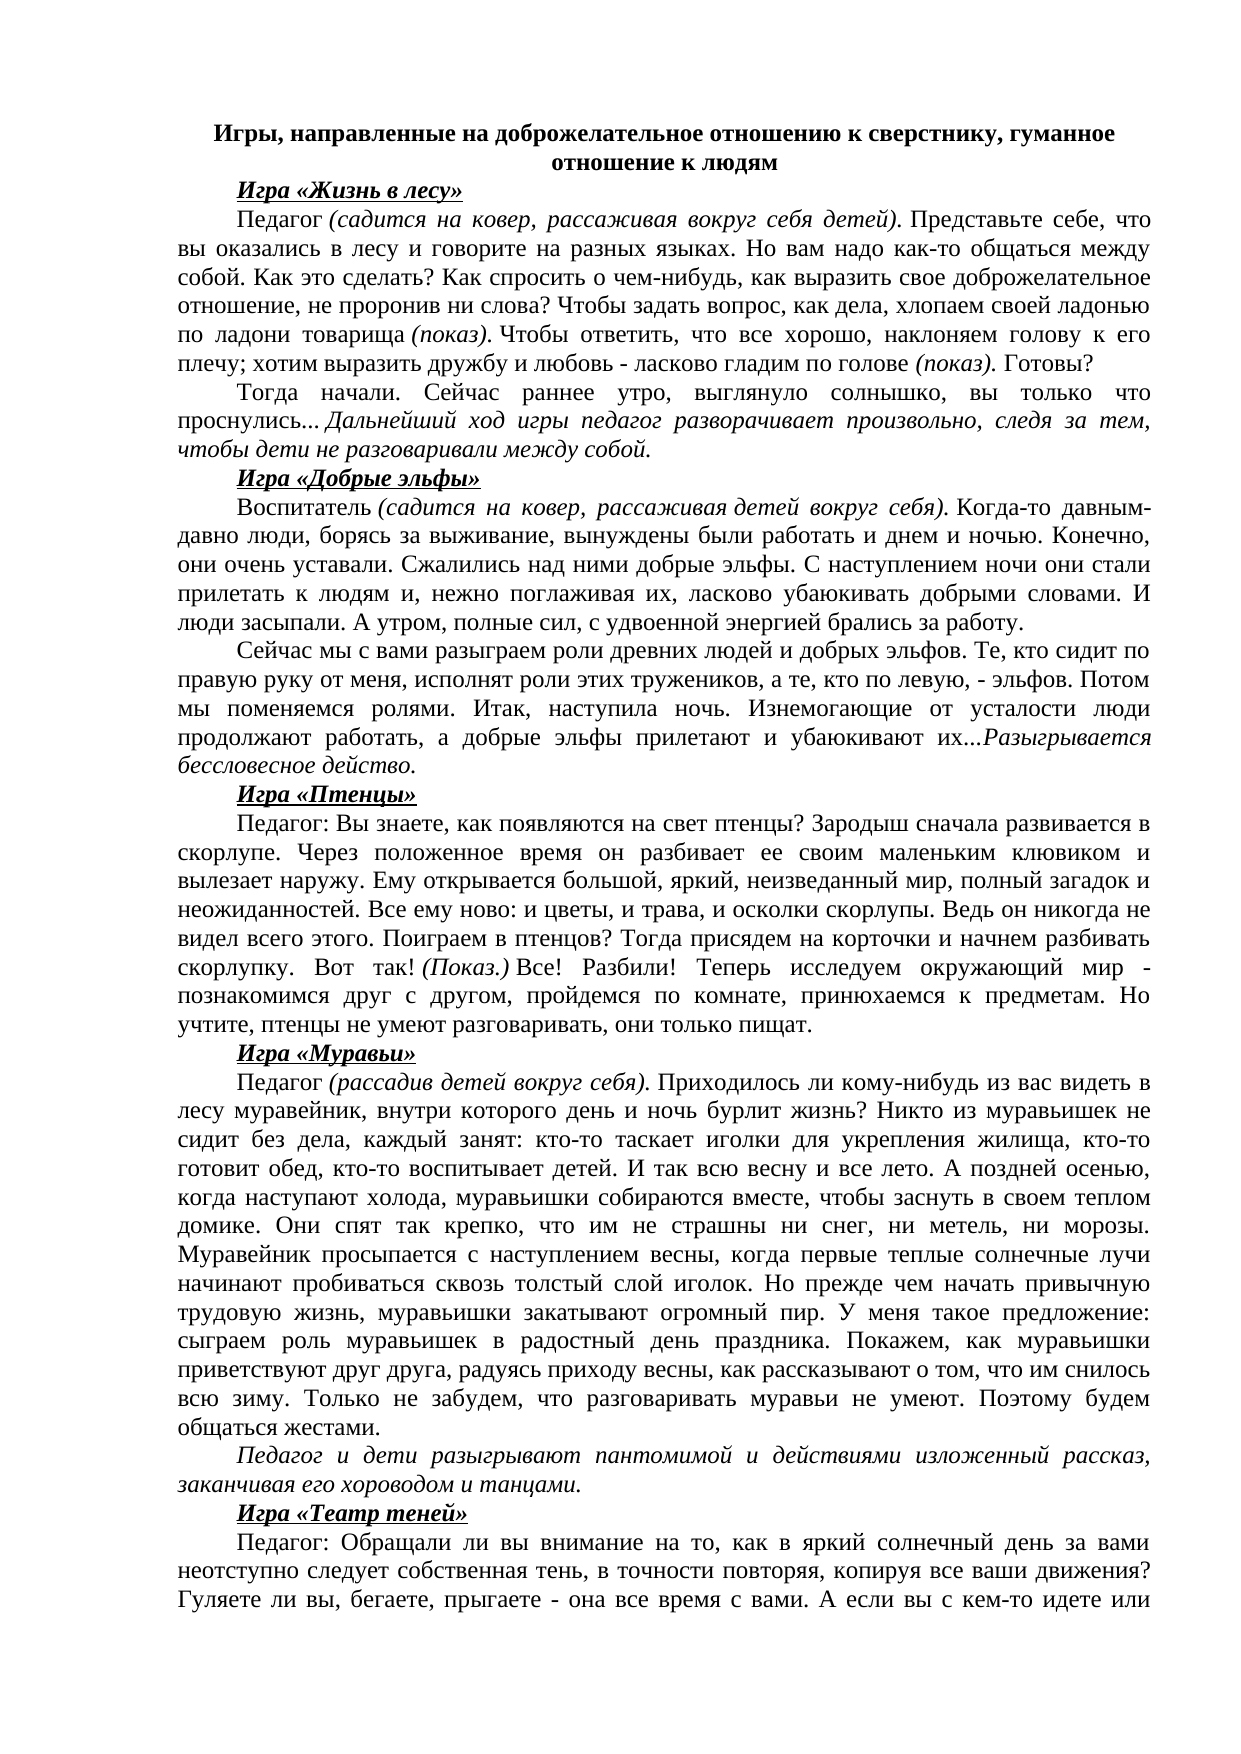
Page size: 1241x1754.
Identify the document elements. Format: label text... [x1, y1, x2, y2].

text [177, 1527, 1152, 1613]
text Игра «Птенцы» [177, 779, 1152, 808]
text Педагог (садится на ковер, рассаживая вокруг себя детей). Представьте себе, что вы оказались в лесу и говорите на разных языках. Но вам надо как-то общаться между собой. Как это сделать? Как спросить о чем-нибудь, как выразить свое доброжелательное отношение, не проронив ни слова? Чтобы задать вопрос, как дела, хлопаем своей ладонью по ладони товарища (показ). Чтобы ответить, что все хорошо, наклоняем голову к его плечу; хотим выразить дружбу и любовь - ласково гладим по голове (показ). Готовы? [177, 204, 1152, 377]
text Игра «Театр теней» [177, 1498, 1152, 1527]
text Сейчас мы с вами разыграем роли древних людей и добрых эльфов. Те, кто сидит по правую руку от меня, исполнят роли этих тружеников, а те, кто по левую, - эльфов. Потом мы поменяемся ролями. Итак, наступила ночь. Изнемогающие от усталости люди продолжают работать, а добрые эльфы прилетают и убаюкивают их...Разыгрывается бессловесное действо. [177, 636, 1152, 779]
text Игры, направленные на доброжелательное отношению к сверстнику, гуманное отношение к людям [177, 118, 1152, 176]
text Педагог (рассадив детей вокруг себя). Приходилось ли кому-нибудь из вас видеть в лесу муравейник, внутри которого день и ночь бурлит жизнь? Никто из муравьишек не сидит без дела, каждый занят: кто-то таскает иголки для укрепления жилища, кто-то готовит обед, кто-то воспитывает детей. И так всю весну и все лето. А поздней осенью, когда наступают холода, муравьишки собираются вместе, чтобы заснуть в своем теплом домике. Они спят так крепко, что им не страшны ни снег, ни метель, ни морозы. Муравейник просыпается с наступлением весны, когда первые теплые солнечные лучи начинают пробиваться сквозь толстый слой иголок. Но прежде чем начать привычную трудовую жизнь, муравьишки закатывают огромный пир. У меня такое предложение: сыграем роль муравьишек в радостный день праздника. Покажем, как муравьишки приветствуют друг друга, радуясь приходу весны, как рассказывают о том, что им снилось всю зиму. Только не забудем, что разговаривать муравьи не умеют. Поэтому будем общаться жестами. [177, 1067, 1152, 1441]
text Тогда начали. Сейчас раннее утро, выглянуло солнышко, вы только что проснулись... Дальнейший ход игры педагог разворачивает произвольно, следя за тем, чтобы дети не разговаривали между собой. [177, 377, 1152, 463]
text Педагог: Вы знаете, как появляются на свет птенцы? Зародыш сначала развивается в скорлупе. Через положенное время он разбивает ее своим маленьким клювиком и вылезает наружу. Ему открывается большой, яркий, неизведанный мир, полный загадок и неожиданностей. Все ему ново: и цветы, и трава, и осколки скорлупы. Ведь он никогда не видел всего этого. Поиграем в птенцов? Тогда присядем на корточки и начнем разбивать скорлупку. Вот так! (Показ.) Все! Разбили! Теперь исследуем окружающий мир - познакомимся друг с другом, пройдемся по комнате, принюхаемся к предметам. Но учтите, птенцы не умеют разговаривать, они только пищат. [177, 808, 1152, 1038]
text Игра «Жизнь в лесу» [177, 176, 1152, 204]
text Игра «Добрые эльфы» [177, 463, 1152, 492]
text Игра «Муравьи» [177, 1038, 1152, 1067]
text Педагог и дети разыгрывают пантомимой и действиями изложенный рассказ, заканчивая его хороводом и танцами. [177, 1441, 1152, 1498]
text Воспитатель (садится на ковер, рассаживая детей вокруг себя). Когда-то давным-давно люди, борясь за выживание, вынуждены были работать и днем и ночью. Конечно, они очень уставали. Сжалились над ними добрые эльфы. С наступлением ночи они стали прилетать к людям и, нежно поглаживая их, ласково убаюкивать добрыми словами. И люди засыпали. А утром, полные сил, с удвоенной энергией брались за работу. [177, 492, 1152, 636]
